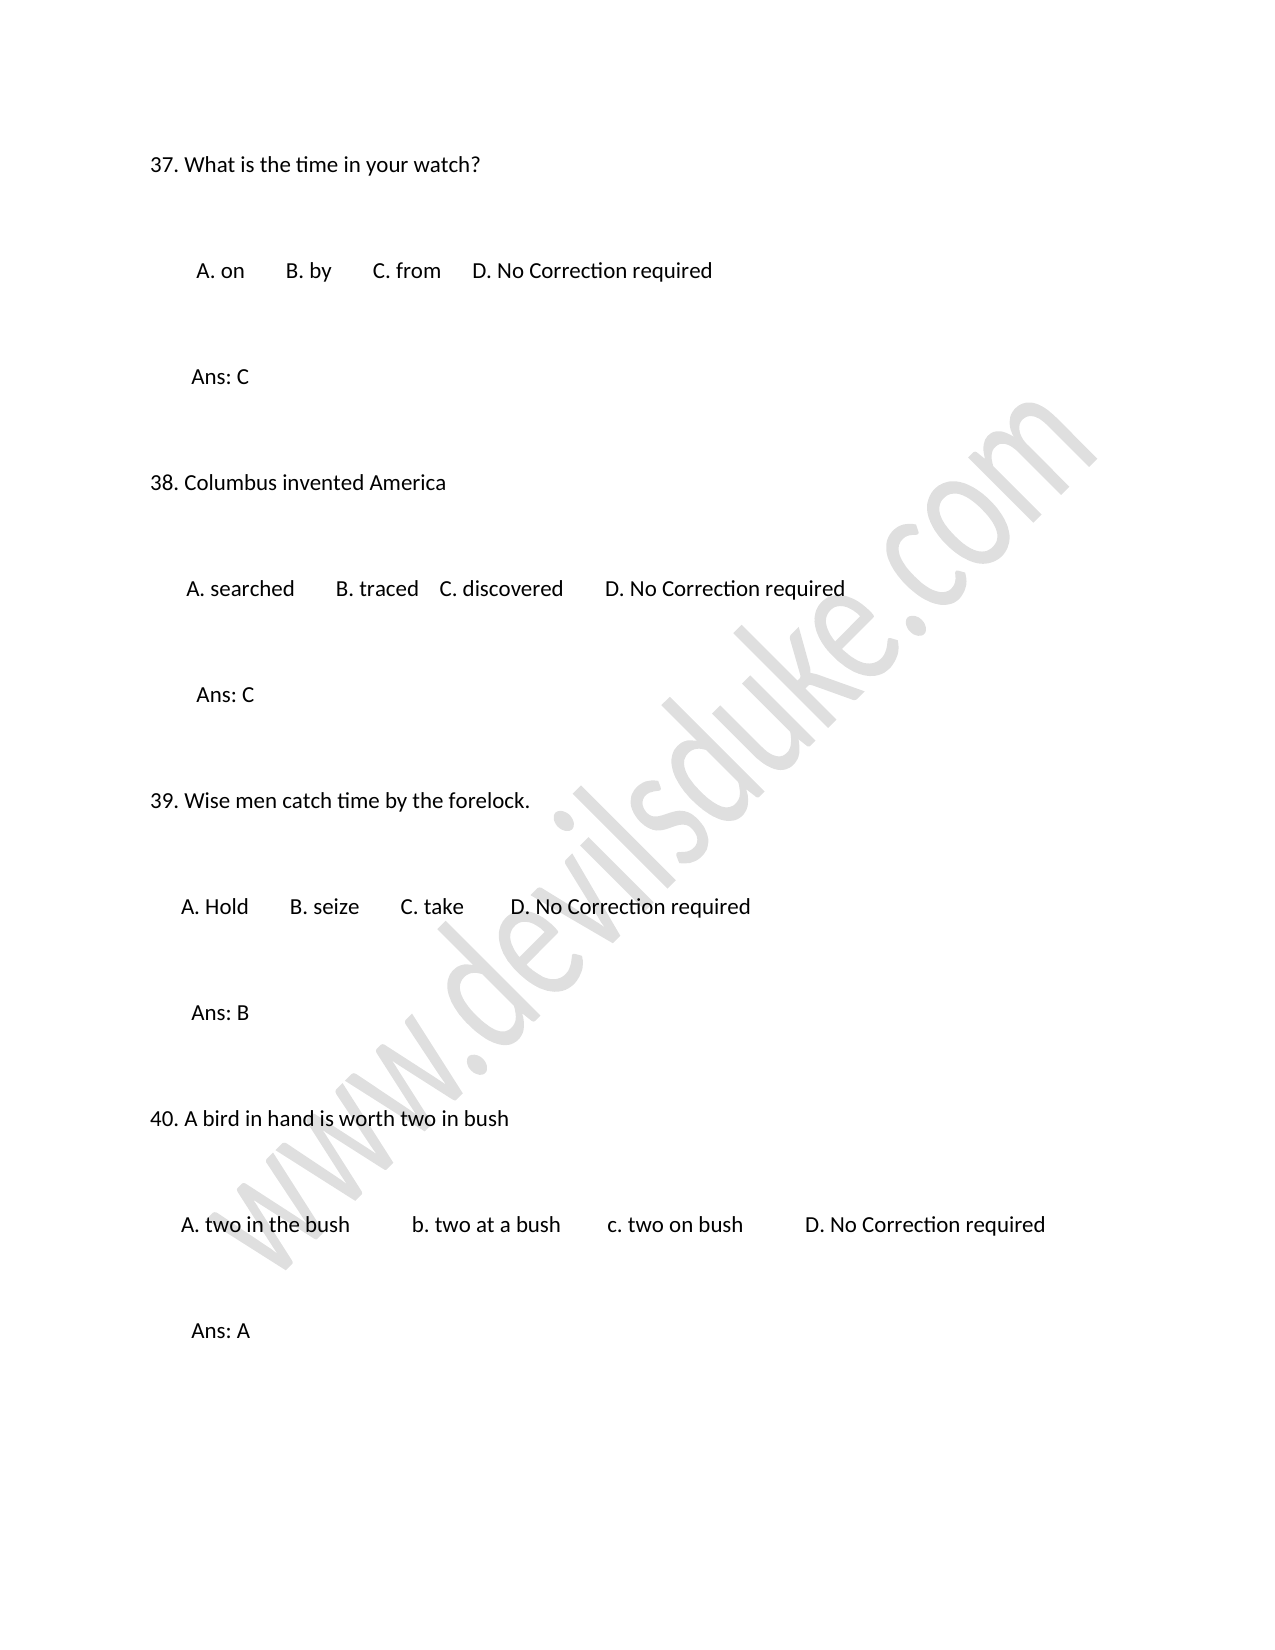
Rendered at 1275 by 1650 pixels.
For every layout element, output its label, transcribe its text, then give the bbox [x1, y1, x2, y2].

text 39. Wise men catch time by the forelock. [150, 786, 1125, 814]
text A. on B. by C. from D. No Correction required [150, 256, 1125, 284]
text Ans: C [150, 680, 1125, 708]
text Ans: C [150, 362, 1125, 390]
text Ans: B [150, 998, 1125, 1026]
text A. searched B. traced C. discovered D. No Correction required [150, 574, 1125, 602]
text 38. Columbus invented America [150, 468, 1125, 496]
text 37. What is the time in your watch? [150, 150, 1125, 178]
text 40. A bird in hand is worth two in bush [150, 1104, 1125, 1132]
text A. two in the bush b. two at a bush c. two on bush D. No Correction required [150, 1210, 1125, 1238]
text A. Hold B. seize C. take D. No Correction required [150, 892, 1125, 920]
text Ans: A [150, 1316, 1125, 1344]
